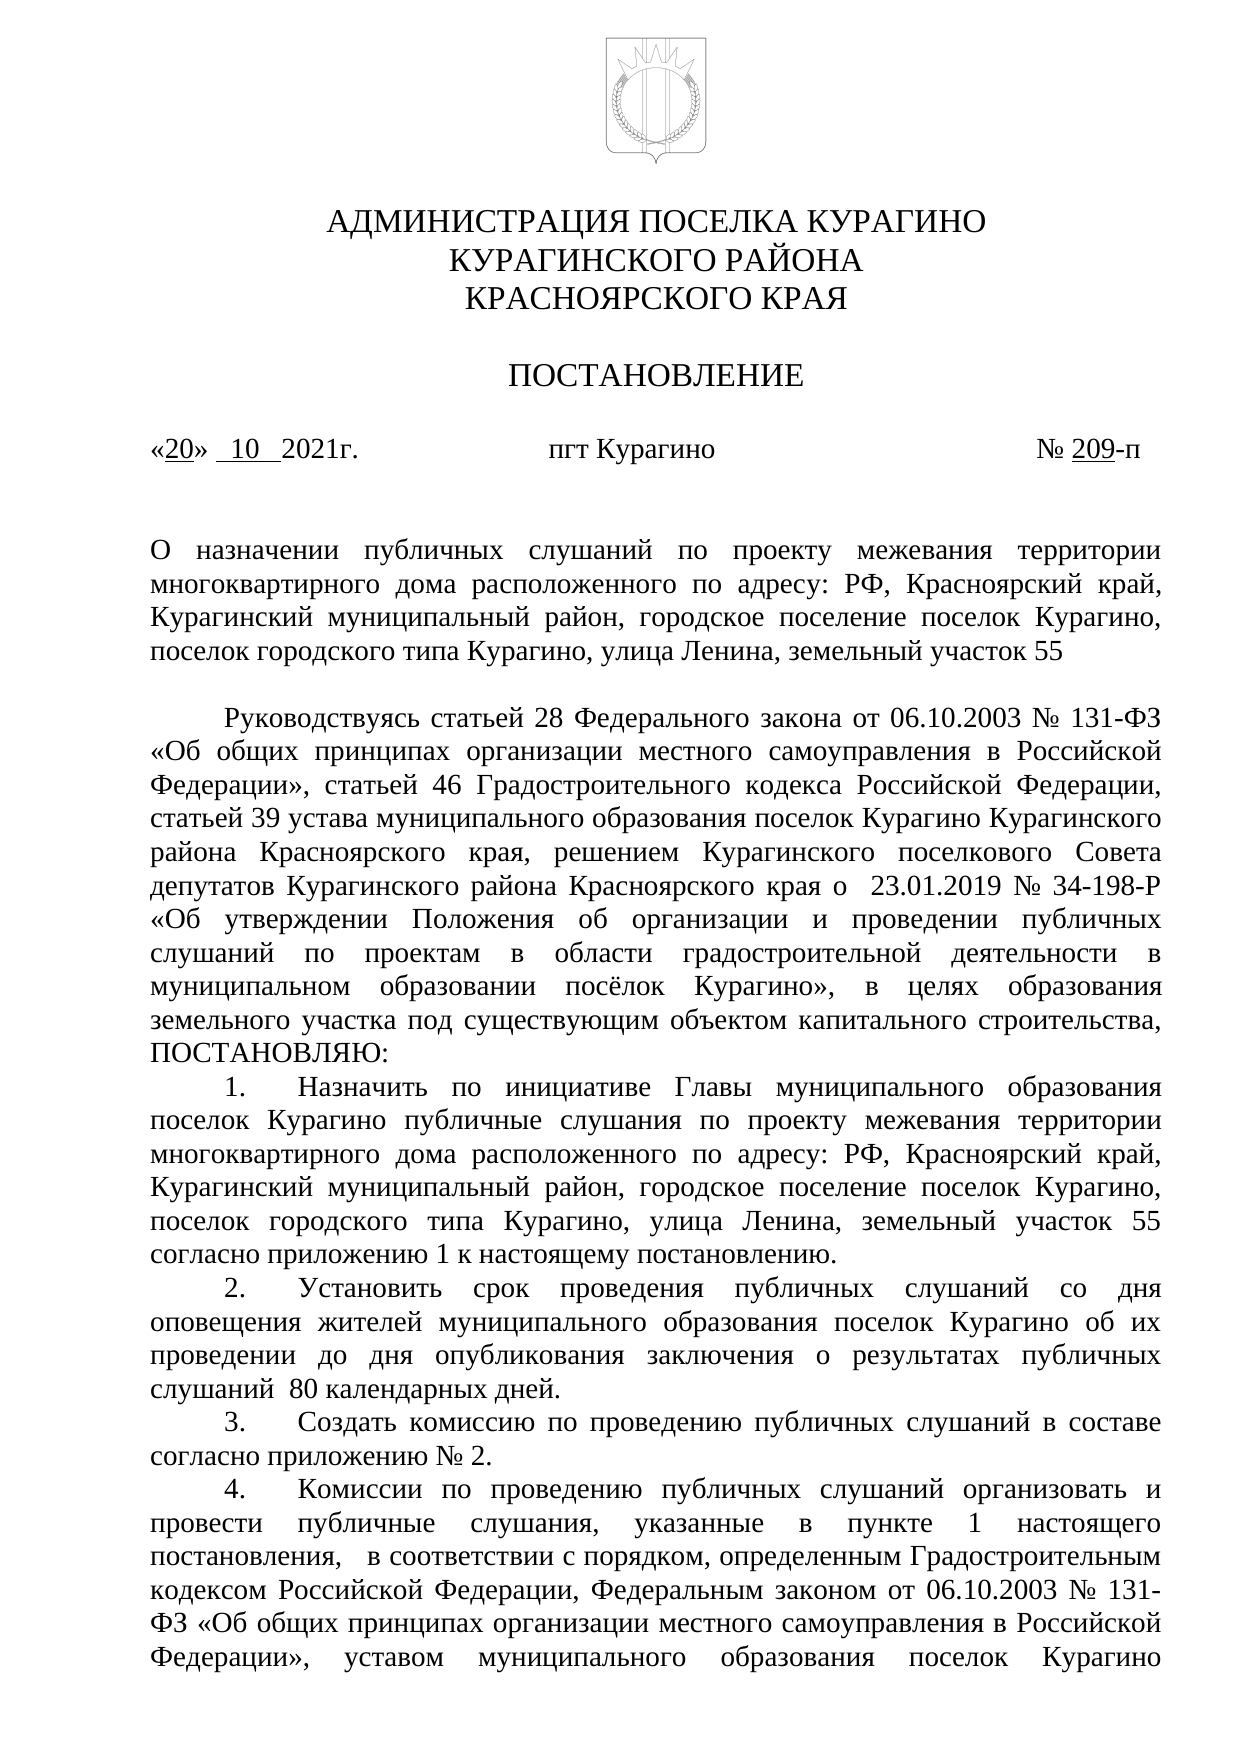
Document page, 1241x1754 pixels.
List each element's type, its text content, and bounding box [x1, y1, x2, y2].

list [150, 1471, 1162, 1673]
text АДМИНИСТРАЦИЯ ПОСЕЛКА КУРАГИНО [150, 202, 1162, 240]
list Установить срок проведения публичных слушаний со дня оповещения жителей муниципального образования поселок Курагино об их проведении до дня опубликования заключения о результатах публичных слушаний 80 календарных дней. [150, 1270, 1162, 1404]
text «20» 10 2021г. пгт Курагино № 209-п [150, 432, 1162, 465]
text Руководствуясь статьей 28 Федерального закона от 06.10.2003 № 131-ФЗ «Об общих принципах организации местного самоуправления в Российской Федерации», статьей 46 Градостроительного кодекса Российской Федерации, статьей 39 устава муниципального образования поселок Курагино Курагинского района Красноярского края, решением Курагинского поселкового Совета депутатов Курагинского района Красноярского края о 23.01.2019 № 34-198-Р «Об утверждении Положения об организации и проведении публичных слушаний по проектам в области градостроительной деятельности в муниципальном образовании посёлок Курагино», в целях образования земельного участка под существующим объектом капитального строительства, ПОСТАНОВЛЯЮ: [150, 700, 1162, 1069]
list Назначить по инициативе Главы муниципального образования поселок Курагино публичные слушания по проекту межевания территории многоквартирного дома расположенного по адресу: РФ, Красноярский край, Курагинский муниципальный район, городское поселение поселок Курагино, поселок городского типа Курагино, улица Ленина, земельный участок 55 согласно приложению 1 к настоящему постановлению. [150, 1069, 1162, 1270]
text ПОСТАНОВЛЕНИЕ [150, 355, 1162, 393]
picture [605, 37, 707, 164]
text КРАСНОЯРСКОГО КРАЯ [150, 278, 1162, 317]
text О назначении публичных слушаний по проекту межевания территории многоквартирного дома расположенного по адресу: РФ, Красноярский край, Курагинский муниципальный район, городское поселение поселок Курагино, поселок городского типа Курагино, улица Ленина, земельный участок 55 [150, 532, 1162, 666]
list Создать комиссию по проведению публичных слушаний в составе согласно приложению № 2. [150, 1404, 1162, 1471]
text КУРАГИНСКОГО РАЙОНА [150, 240, 1162, 278]
